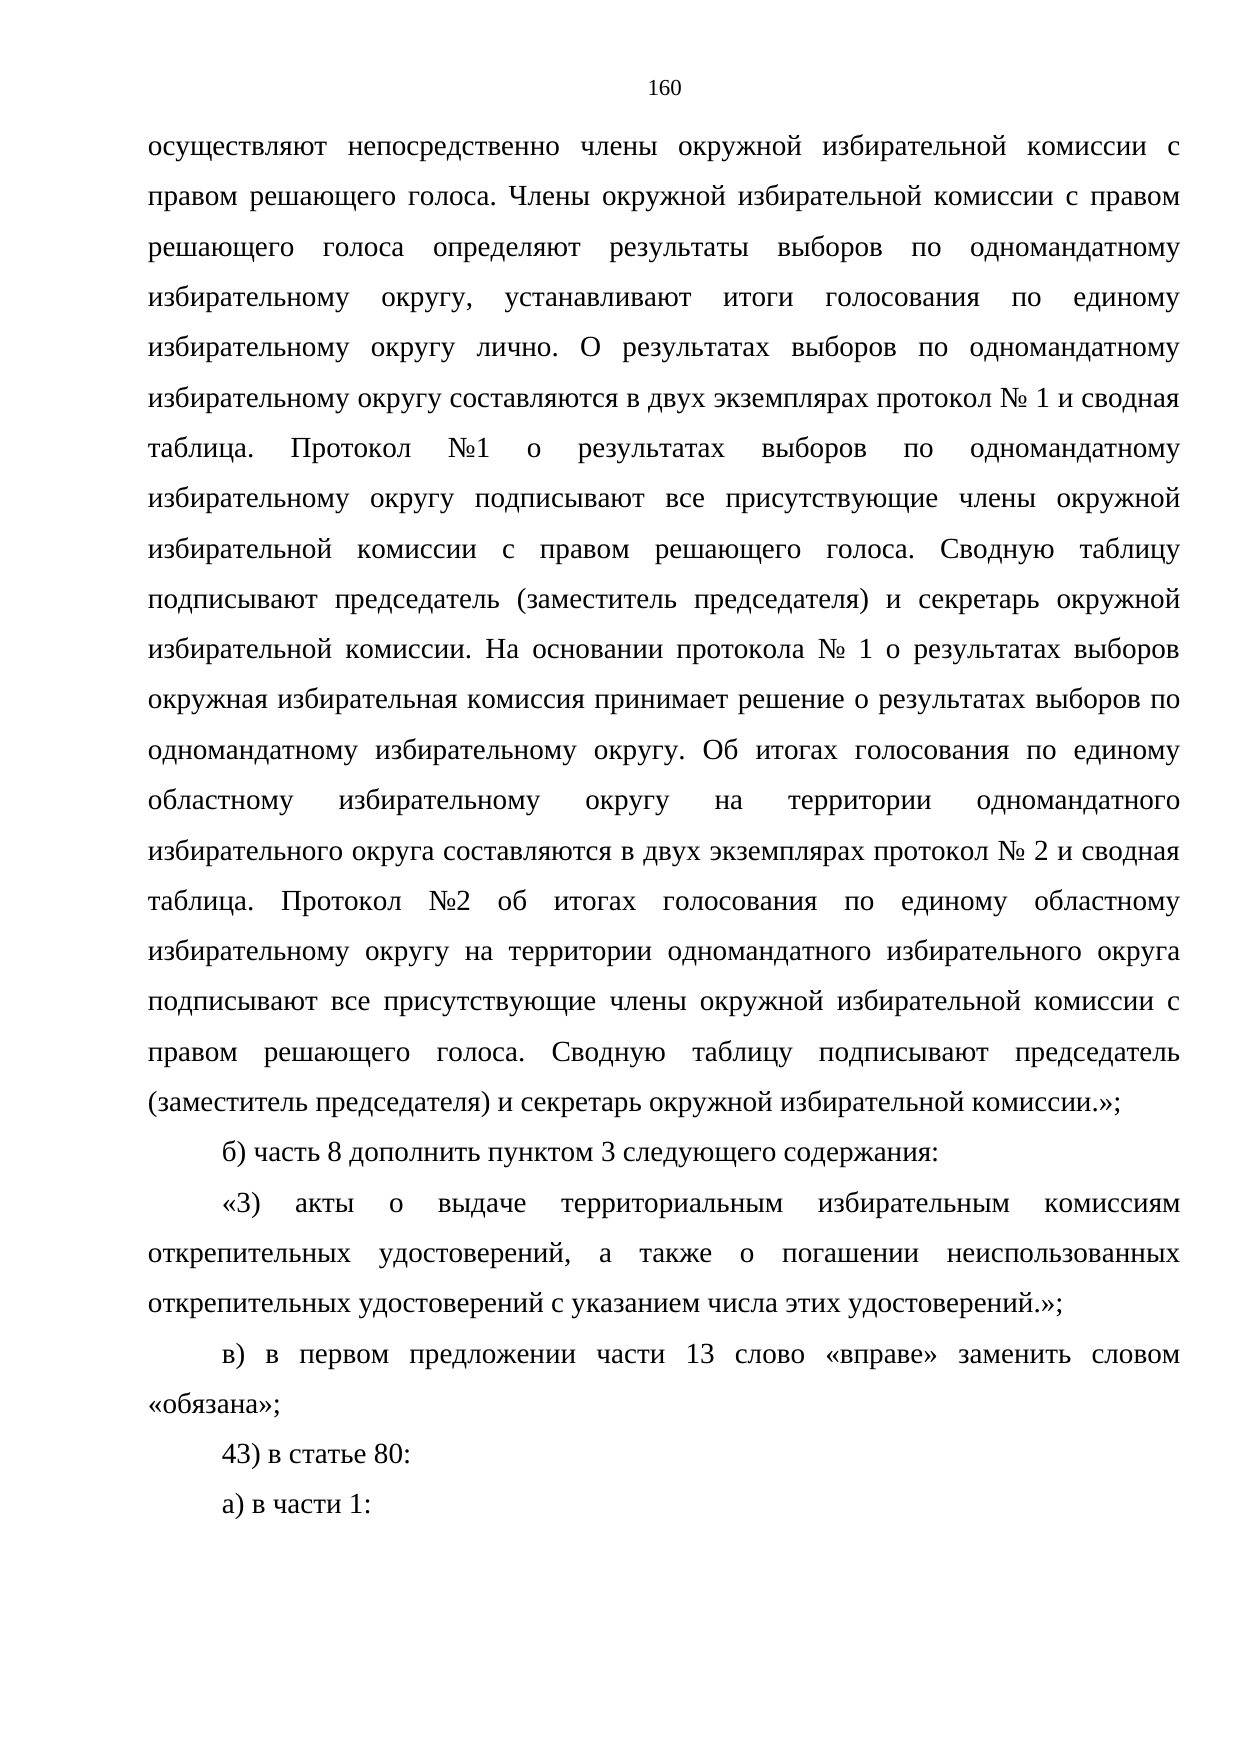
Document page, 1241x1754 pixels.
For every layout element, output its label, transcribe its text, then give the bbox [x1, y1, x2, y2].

text «3) акты о выдаче территориальным избирательным комиссиям открепительных удостоверений, а также о погашении неиспользованных открепительных удостоверений с указанием числа этих удостоверений.»; [148, 1185, 1181, 1319]
text а) в части 1: [148, 1487, 1181, 1520]
text б) часть 8 дополнить пунктом 3 следующего содержания: [148, 1134, 1181, 1168]
text 43) в статье 80: [148, 1436, 1181, 1470]
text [148, 128, 1181, 1118]
text в) в первом предложении части 13 слово «вправе» заменить словом «обязана»; [148, 1336, 1181, 1419]
